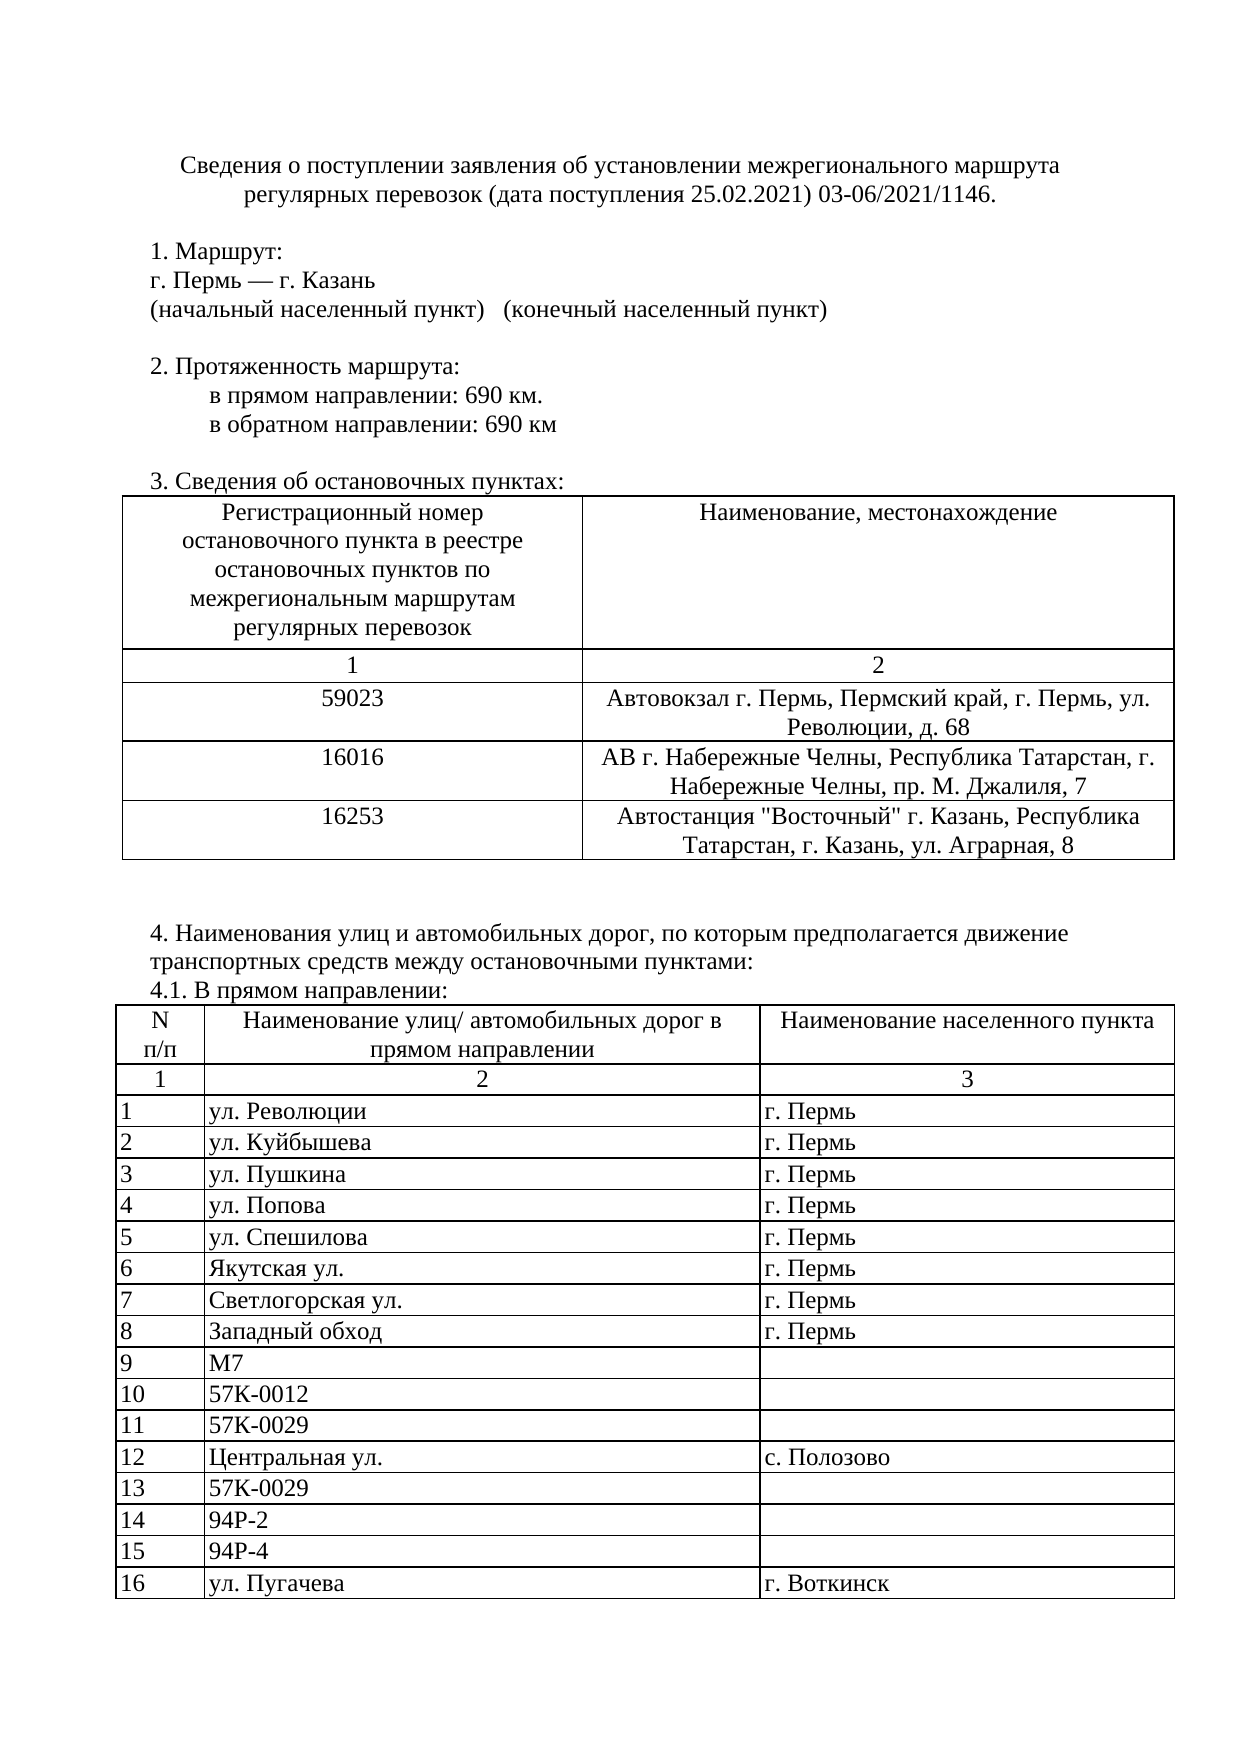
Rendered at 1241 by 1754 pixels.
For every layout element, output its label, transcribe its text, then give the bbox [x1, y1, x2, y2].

table_cell 57К-0012 [205, 1379, 759, 1409]
text 4. Наименования улиц и автомобильных дорог, по которым предполагается движение транспортных средств между остановочными пунктами: [150, 918, 1090, 975]
table_cell 3 [117, 1159, 204, 1189]
table_cell М7 [205, 1348, 759, 1377]
table_cell ул. Попова [205, 1190, 759, 1220]
text г. Пермь — г. Казань [150, 265, 1090, 294]
table_cell 57К-0029 [205, 1411, 759, 1440]
table_cell 14 [117, 1505, 204, 1535]
table_cell 13 [117, 1473, 204, 1503]
table_header Наименование, местонахождение [583, 497, 1173, 648]
table_cell г. Пермь [761, 1159, 1174, 1189]
table_cell 16253 [123, 801, 582, 858]
table_cell 1 [123, 650, 582, 681]
table_cell 5 [117, 1222, 204, 1252]
table_cell АВ г. Набережные Челны, Республика Татарстан, г. Набережные Челны, пр. М. Джалиля, 7 [583, 742, 1173, 799]
text 1. Маршрут: [150, 236, 1090, 265]
table_cell г. Воткинск [761, 1568, 1174, 1598]
table_cell г. Пермь [761, 1316, 1174, 1346]
table_cell 2 [117, 1127, 204, 1157]
table_cell г. Пермь [761, 1096, 1174, 1126]
table_cell с. Полозово [761, 1442, 1174, 1472]
table_cell 59023 [123, 683, 582, 740]
table_cell 16016 [123, 742, 582, 799]
table_cell 16 [117, 1568, 204, 1598]
table_cell Западный обход [205, 1316, 759, 1346]
table_cell Центральная ул. [205, 1442, 759, 1472]
table_header Регистрационный номер остановочного пункта в реестре остановочных пунктов по межрегиональным маршрутам регулярных перевозок [123, 497, 582, 648]
table_cell 2 [205, 1065, 759, 1094]
table_cell [761, 1505, 1174, 1535]
table_header N п/п [117, 1006, 204, 1063]
text 3. Сведения об остановочных пунктах: [150, 466, 1090, 495]
table_cell ул. Куйбышева [205, 1127, 759, 1157]
table_cell ул. Спешилова [205, 1222, 759, 1252]
text в прямом направлении: 690 км. [150, 380, 1090, 409]
table_cell Автовокзал г. Пермь, Пермский край, г. Пермь, ул. Революции, д. 68 [583, 683, 1173, 740]
table_cell 11 [117, 1411, 204, 1440]
table_cell г. Пермь [761, 1285, 1174, 1314]
table_cell 3 [761, 1065, 1174, 1094]
table_cell 12 [117, 1442, 204, 1472]
table_header Наименование населенного пункта [761, 1006, 1174, 1063]
table_cell Якутская ул. [205, 1253, 759, 1283]
table_cell [761, 1473, 1174, 1503]
text в обратном направлении: 690 км [150, 409, 1090, 437]
table_cell г. Пермь [761, 1253, 1174, 1283]
table_cell 8 [117, 1316, 204, 1346]
text (начальный населенный пункт) (конечный населенный пункт) [150, 294, 1090, 322]
table_cell ул. Революции [205, 1096, 759, 1126]
table_cell 1 [117, 1065, 204, 1094]
table_cell 9 [117, 1348, 204, 1377]
table_cell ул. Пушкина [205, 1159, 759, 1189]
table_cell 15 [117, 1536, 204, 1566]
table_cell 6 [117, 1253, 204, 1283]
table_cell [761, 1379, 1174, 1409]
table_cell 10 [117, 1379, 204, 1409]
table_cell 7 [117, 1285, 204, 1314]
table_cell [761, 1411, 1174, 1440]
text Сведения о поступлении заявления об установлении межрегионального маршрута регулярных перевозок (дата поступления 25.02.2021) 03-06/2021/1146. [150, 150, 1090, 207]
text 2. Протяженность маршрута: [150, 351, 1090, 380]
table_cell 94Р-2 [205, 1505, 759, 1535]
text 4.1. В прямом направлении: [150, 975, 1090, 1004]
table_cell 94Р-4 [205, 1536, 759, 1566]
table_cell Светлогорская ул. [205, 1285, 759, 1314]
table_cell 2 [583, 650, 1173, 681]
table_cell Автостанция "Восточный" г. Казань, Республика Татарстан, г. Казань, ул. Аграрная, 8 [583, 801, 1173, 858]
table_header Наименование улиц/ автомобильных дорог в прямом направлении [205, 1006, 759, 1063]
table_cell г. Пермь [761, 1127, 1174, 1157]
table_cell [761, 1348, 1174, 1377]
table_cell ул. Пугачева [205, 1568, 759, 1598]
table_cell 4 [117, 1190, 204, 1220]
table_cell г. Пермь [761, 1190, 1174, 1220]
table_cell г. Пермь [761, 1222, 1174, 1252]
table_cell 1 [117, 1096, 204, 1126]
table_cell [761, 1536, 1174, 1566]
table_cell 57К-0029 [205, 1473, 759, 1503]
